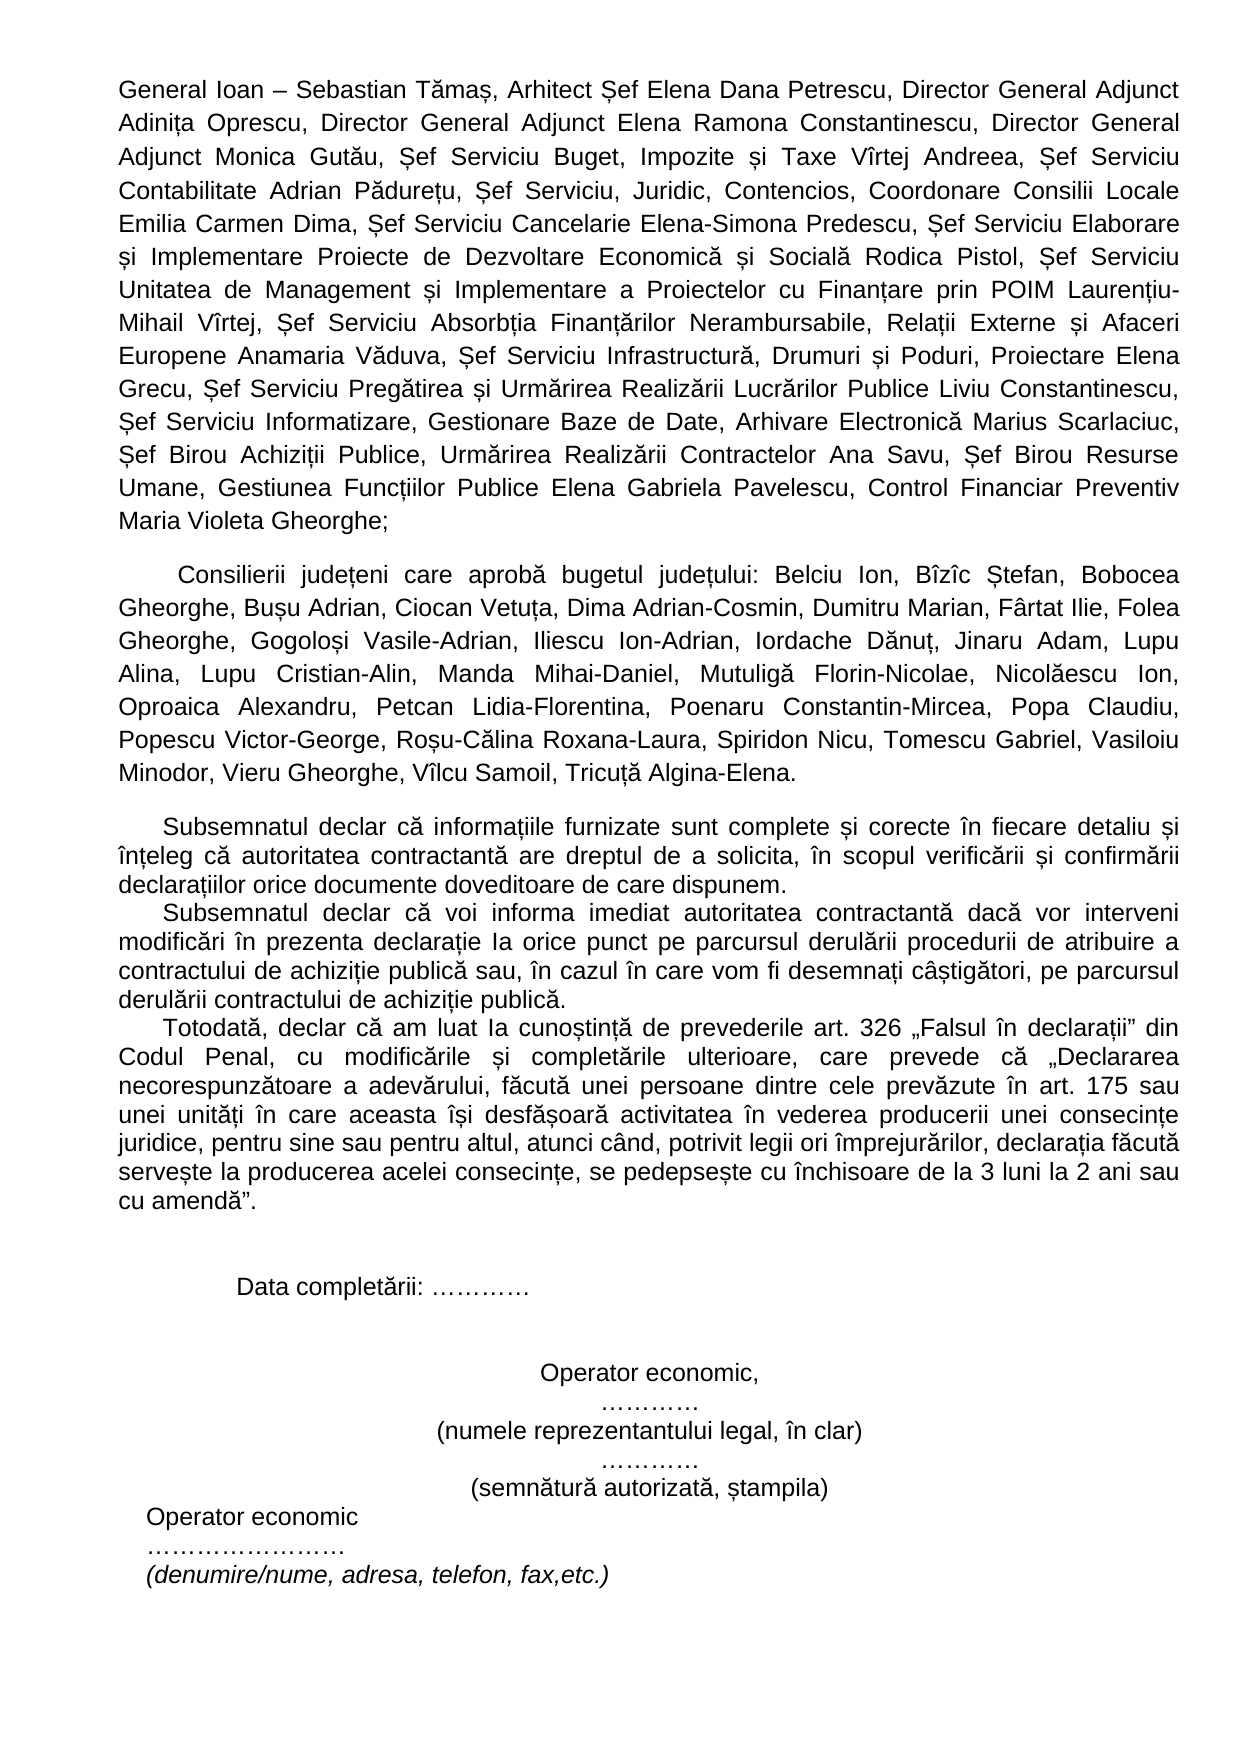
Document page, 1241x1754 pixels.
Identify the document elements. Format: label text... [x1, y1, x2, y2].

text Totodată, declar că am luat Ia cunoștință de prevederile art. 326 „Falsul în declarații” din Codul Penal, cu modificările și completările ulterioare, care prevede că „Declararea necorespunzătoare a adevărului, făcută unei persoane dintre cele prevăzute în art. 175 sau unei unități în care aceasta își desfășoară activitatea în vederea producerii unei consecințe juridice, pentru sine sau pentru altul, atunci când, potrivit legii ori împrejurărilor, declarația făcută servește la producerea acelei consecințe, se pedepsește cu închisoare de la 3 luni la 2 ani sau cu amendă”. [118, 1013, 1181, 1214]
text Consilierii județeni care aprobă bugetul județului: Belciu Ion, Bîzîc Ștefan, Bobocea Gheorghe, Bușu Adrian, Ciocan Vetuța, Dima Adrian-Cosmin, Dumitru Marian, Fârtat Ilie, Folea Gheorghe, Gogoloși Vasile-Adrian, Iliescu Ion-Adrian, Iordache Dănuț, Jinaru Adam, Lupu Alina, Lupu Cristian-Alin, Manda Mihai-Daniel, Mutuligă Florin-Nicolae, Nicolăescu Ion, Oproaica Alexandru, Petcan Lidia-Florentina, Poenaru Constantin-Mircea, Popa Claudiu, Popescu Victor-George, Roșu-Călina Roxana-Laura, Spiridon Nicu, Tomescu Gabriel, Vasiloiu Minodor, Vieru Gheorghe, Vîlcu Samoil, Tricuță Algina-Elena. [118, 560, 1181, 787]
text …………………… [118, 1531, 1181, 1559]
text (numele reprezentantului legal, în clar) [118, 1416, 1181, 1444]
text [118, 75, 1181, 535]
text Subsemnatul declar că voi informa imediat autoritatea contractantă dacă vor interveni modificări în prezenta declarație Ia orice punct pe parcursul derulării procedurii de atribuire a contractului de achiziție publică sau, în cazul în care vom fi desemnați câștigători, pe parcursul derulării contractului de achiziție publică. [118, 898, 1181, 1013]
text ………… [118, 1444, 1181, 1473]
text (denumire/nume, adresa, telefon, fax,etc.) [118, 1559, 1181, 1588]
text ………… [118, 1387, 1181, 1416]
text Operator economic, [118, 1358, 1181, 1387]
text (semnătură autorizată, ștampila) [118, 1473, 1181, 1502]
text Operator economic [118, 1502, 1181, 1531]
text Data completării: ………… [118, 1272, 1181, 1301]
text Subsemnatul declar că informațiile furnizate sunt complete și corecte în fiecare detaliu și înțeleg că autoritatea contractantă are dreptul de a solicita, în scopul verificării și confirmării declarațiilor orice documente doveditoare de care dispunem. [118, 812, 1181, 898]
